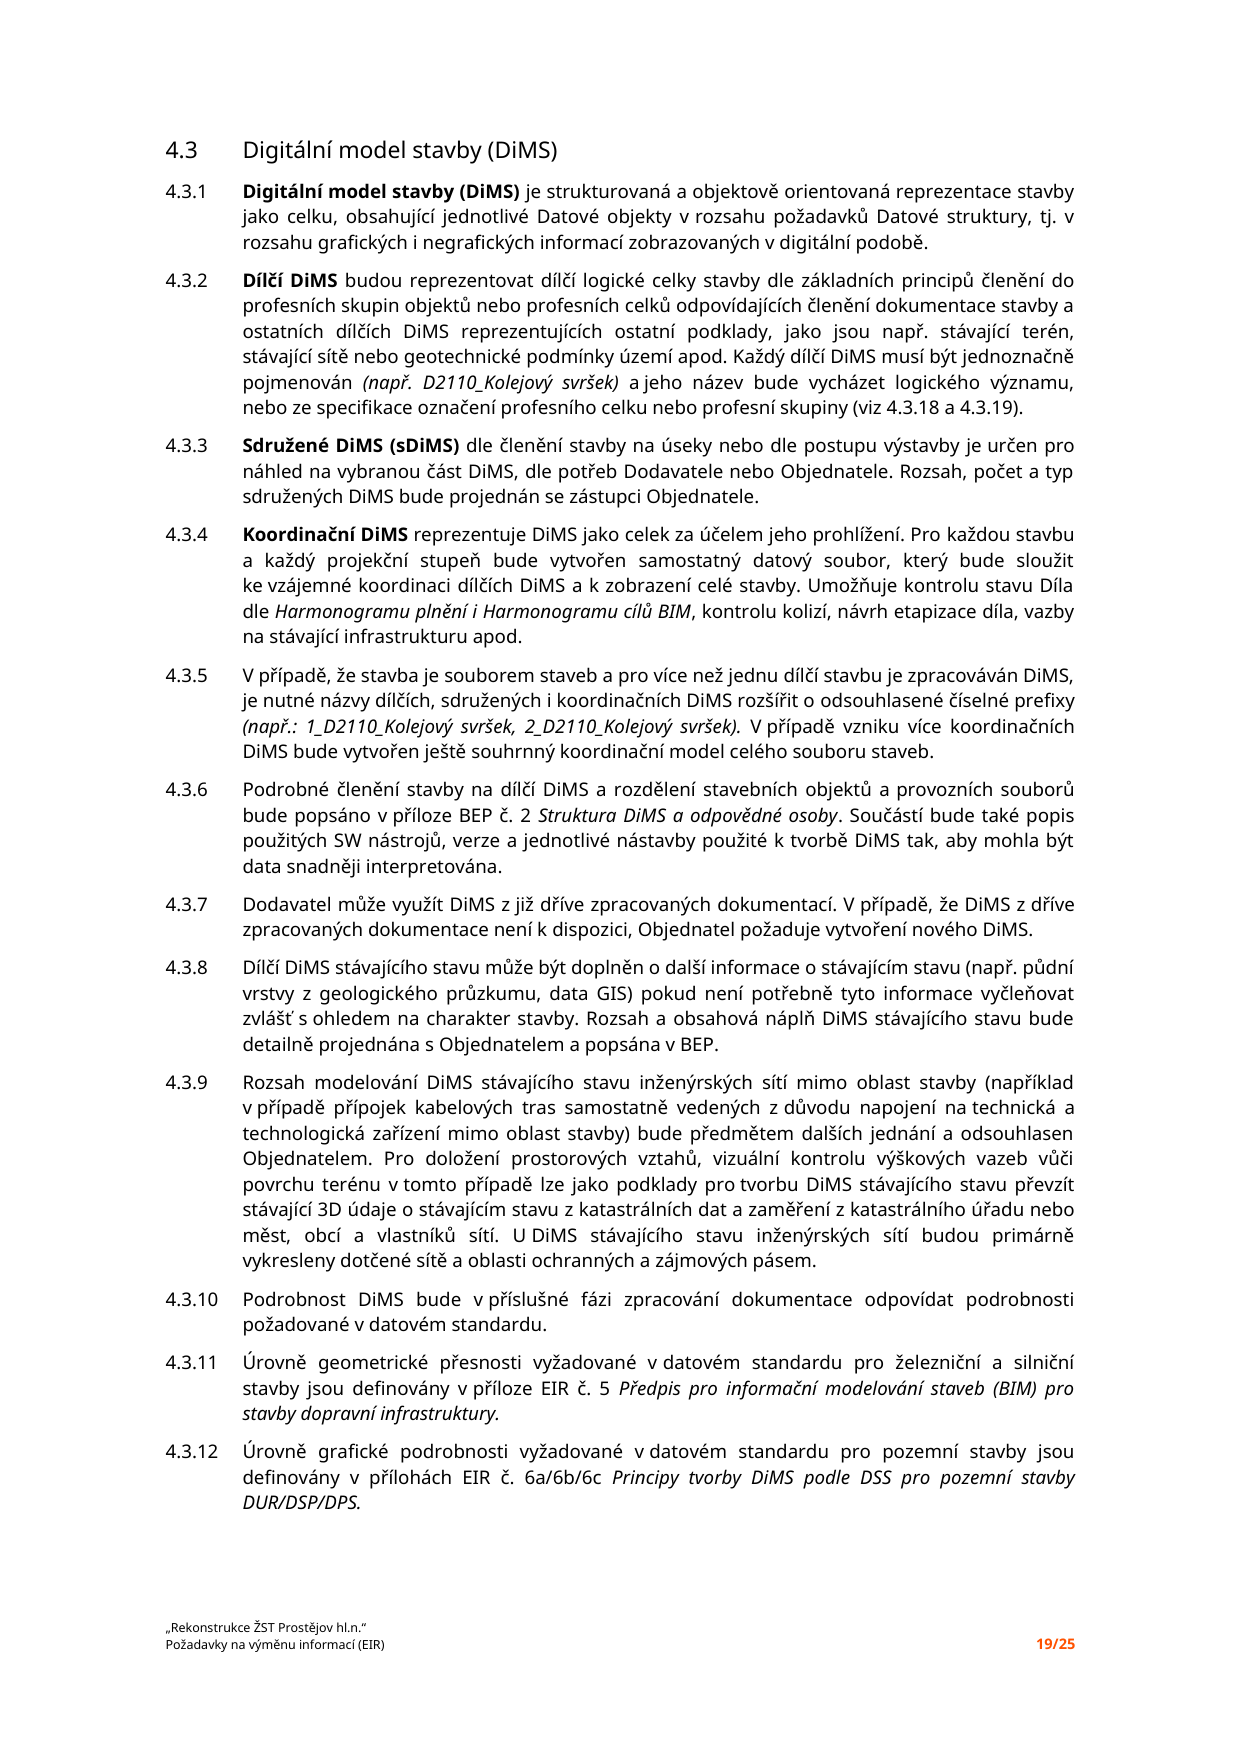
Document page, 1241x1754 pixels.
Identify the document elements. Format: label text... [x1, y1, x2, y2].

text Rozsah modelování DiMS stávajícího stavu inženýrských sítí mimo oblast stavby (například v případě přípojek kabelových tras samostatně vedených z důvodu napojení na technická a technologická zařízení mimo oblast stavby) bude předmětem dalších jednání a odsouhlasen Objednatelem. Pro doložení prostorových vztahů, vizuální kontrolu výškových vazeb vůči povrchu terénu v tomto případě lze jako podklady pro tvorbu DiMS stávajícího stavu převzít stávající 3D údaje o stávajícím stavu z katastrálních dat a zaměření z katastrálního úřadu nebo měst, obcí a vlastníků sítí. U DiMS stávajícího stavu inženýrských sítí budou primárně vykresleny dotčené sítě a oblasti ochranných a zájmových pásem. [165, 1069, 1075, 1273]
text Úrovně grafické podrobnosti vyžadované v datovém standardu pro pozemní stavby jsou definovány v přílohách EIR č. 6a/6b/6c Principy tvorby DiMS podle DSS pro pozemní stavby DUR/DSP/DPS. [165, 1438, 1075, 1515]
text Digitální model stavby (DiMS) je strukturovaná a objektově orientovaná reprezentace stavby jako celku, obsahující jednotlivé Datové objekty v rozsahu požadavků Datové struktury, tj. v rozsahu grafických i negrafických informací zobrazovaných v digitální podobě. [165, 178, 1075, 254]
text Koordinační DiMS reprezentuje DiMS jako celek za účelem jeho prohlížení. Pro každou stavbu a každý projekční stupeň bude vytvořen samostatný datový soubor, který bude sloužit ke vzájemné koordinaci dílčích DiMS a k zobrazení celé stavby. Umožňuje kontrolu stavu Díla dle Harmonogramu plnění i Harmonogramu cílů BIM, kontrolu kolizí, návrh etapizace díla, vazby na stávající infrastrukturu apod. [165, 522, 1075, 649]
text Úrovně geometrické přesnosti vyžadované v datovém standardu pro železniční a silniční stavby jsou definovány v příloze EIR č. 5 Předpis pro informační modelování staveb (BIM) pro stavby dopravní infrastruktury. [165, 1349, 1075, 1426]
text Digitální model stavby (DiMS) [165, 134, 1075, 166]
text Dodavatel může využít DiMS z již dříve zpracovaných dokumentací. V případě, že DiMS z dříve zpracovaných dokumentace není k dispozici, Objednatel požaduje vytvoření nového DiMS. [165, 891, 1075, 942]
text Podrobné členění stavby na dílčí DiMS a rozdělení stavebních objektů a provozních souborů bude popsáno v příloze BEP č. 2 Struktura DiMS a odpovědné osoby. Součástí bude také popis použitých SW nástrojů, verze a jednotlivé nástavby použité k tvorbě DiMS tak, aby mohla být data snadněji interpretována. [165, 776, 1075, 878]
text V případě, že stavba je souborem staveb a pro více než jednu dílčí stavbu je zpracováván DiMS, je nutné názvy dílčích, sdružených i koordinačních DiMS rozšířit o odsouhlasené číselné prefixy (např.: 1_D2110_Kolejový svršek, 2_D2110_Kolejový svršek). V případě vzniku více koordinačních DiMS bude vytvořen ještě souhrnný koordinační model celého souboru staveb. [165, 662, 1075, 764]
text Sdružené DiMS (sDiMS) dle členění stavby na úseky nebo dle postupu výstavby je určen pro náhled na vybranou část DiMS, dle potřeb Dodavatele nebo Objednatele. Rozsah, počet a typ sdružených DiMS bude projednán se zástupci Objednatele. [165, 433, 1075, 509]
text Podrobnost DiMS bude v příslušné fázi zpracování dokumentace odpovídat podrobnosti požadované v datovém standardu. [165, 1286, 1075, 1337]
text Dílčí DiMS budou reprezentovat dílčí logické celky stavby dle základních principů členění do profesních skupin objektů nebo profesních celků odpovídajících členění dokumentace stavby a ostatních dílčích DiMS reprezentujících ostatní podklady, jako jsou např. stávající terén, stávající sítě nebo geotechnické podmínky území apod. Každý dílčí DiMS musí být jednoznačně pojmenován (např. D2110_Kolejový svršek) a jeho název bude vycházet logického významu, nebo ze specifikace označení profesního celku nebo profesní skupiny (viz 4.3.18 a 4.3.19). [165, 267, 1075, 420]
text Dílčí DiMS stávajícího stavu může být doplněn o další informace o stávajícím stavu (např. půdní vrstvy z geologického průzkumu, data GIS) pokud není potřebně tyto informace vyčleňovat zvlášť s ohledem na charakter stavby. Rozsah a obsahová náplň DiMS stávajícího stavu bude detailně projednána s Objednatelem a popsána v BEP. [165, 954, 1075, 1057]
